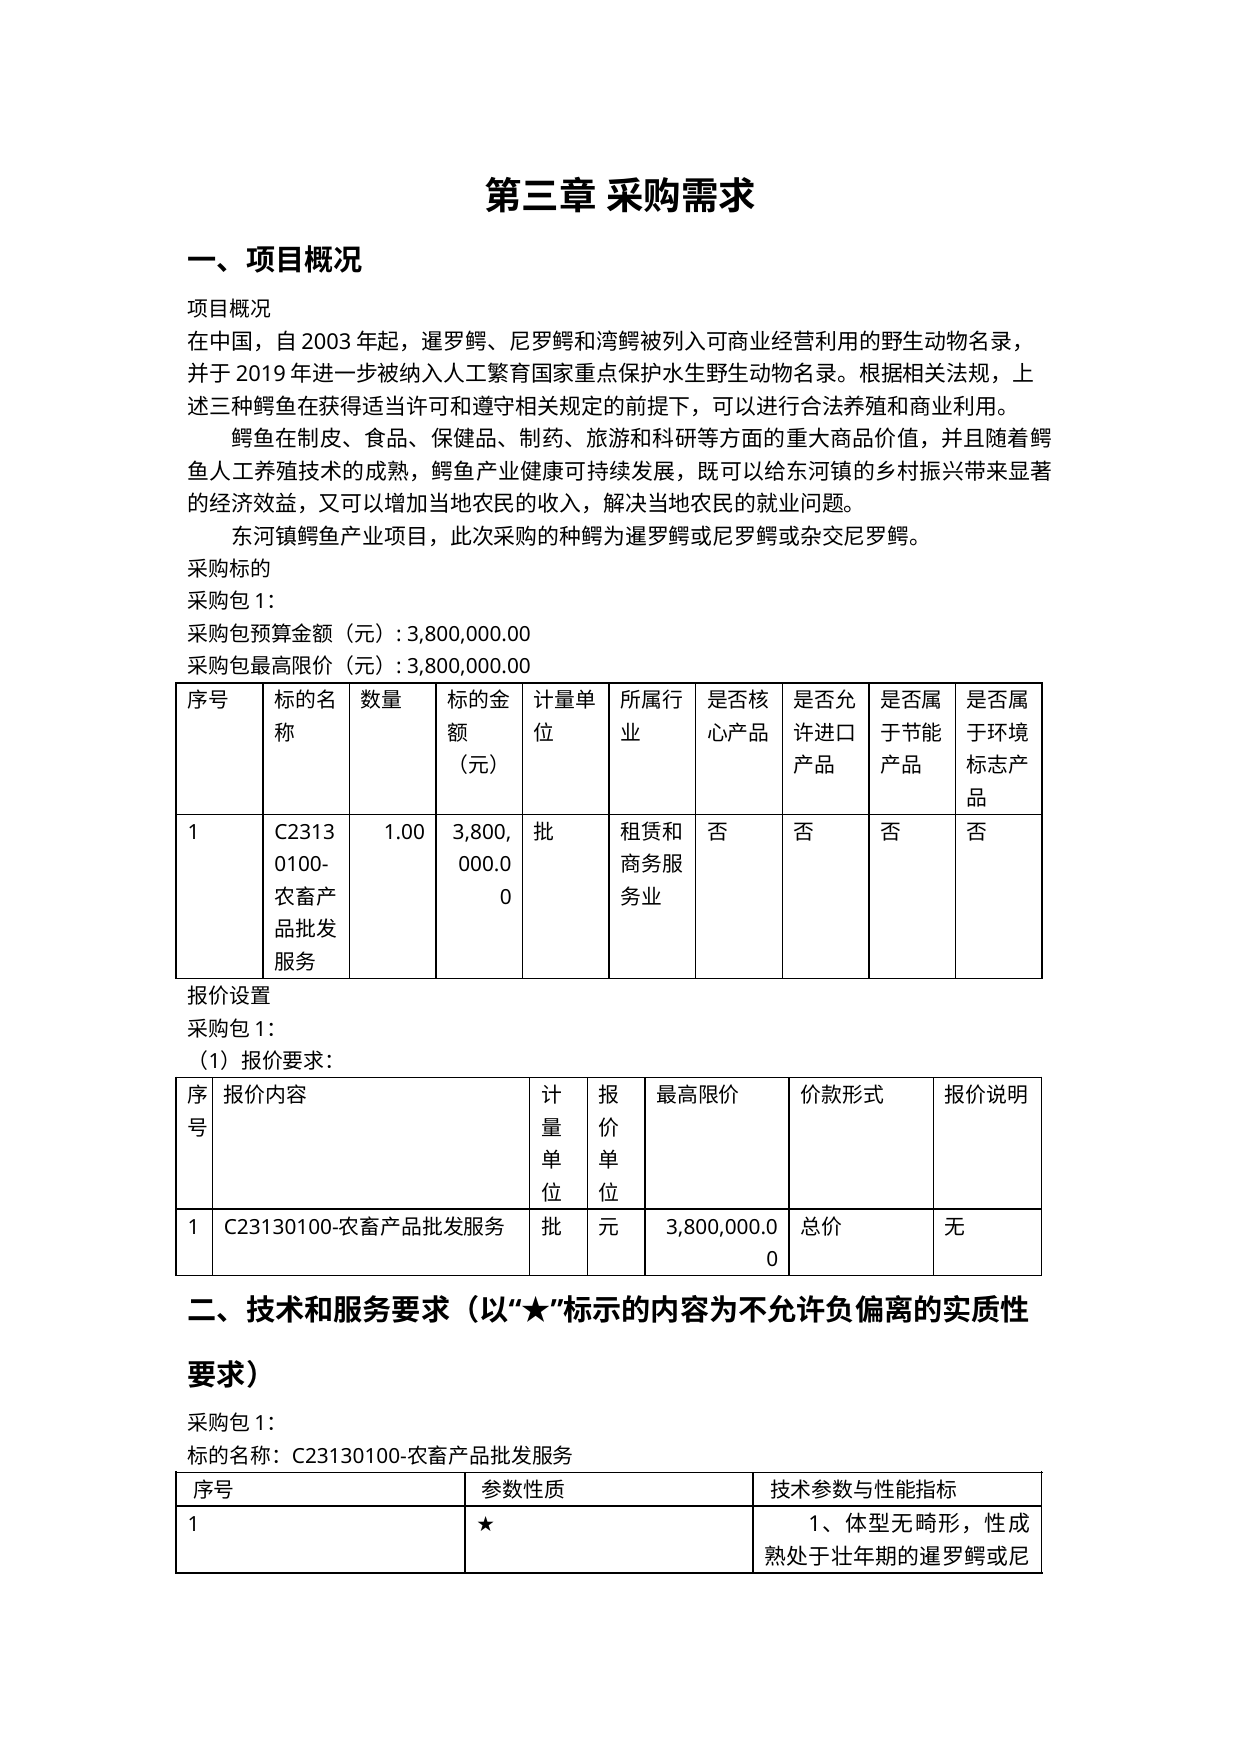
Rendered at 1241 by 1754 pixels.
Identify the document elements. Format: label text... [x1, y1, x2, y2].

text 采购包1： [187, 1406, 1053, 1439]
text 采购标的 [187, 552, 1053, 584]
text （1）报价要求： [187, 1044, 1053, 1077]
text 二、技术和服务要求（以“★”标示的内容为不允许负偏离的实质性要求） [187, 1276, 1053, 1406]
text 采购包预算金额（元）: 3,800,000.00 [187, 617, 1053, 649]
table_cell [754, 1507, 1041, 1572]
text 采购包1： [187, 584, 1053, 617]
table_cell 1 [177, 1507, 464, 1572]
table_cell 1 [177, 815, 262, 978]
table_cell 否 [870, 815, 955, 978]
table_header 标的金额 （元） [437, 684, 522, 813]
text 项目概况 [187, 292, 1053, 324]
table_cell 1 [177, 1210, 212, 1275]
table_cell 否 [783, 815, 868, 978]
table_header 计量单位 [523, 684, 608, 813]
table_header 是否属于环境标志产品 [956, 684, 1041, 813]
text 东河镇鳄鱼产业项目，此次采购的种鳄为暹罗鳄或尼罗鳄或杂交尼罗鳄。 [187, 519, 1053, 552]
table_cell ★ [466, 1507, 752, 1572]
table_header 价款形式 [790, 1078, 933, 1208]
text 报价设置 [187, 979, 1053, 1012]
table_header 所属行业 [610, 684, 695, 813]
table_cell 1.00 [350, 815, 435, 978]
table_header 最高限价 [646, 1078, 788, 1208]
table_header 计量单位 [530, 1078, 587, 1208]
text 采购包1： [187, 1012, 1053, 1044]
table_cell 批 [530, 1210, 587, 1275]
table_header 参数性质 [466, 1473, 752, 1505]
table_cell 3,800,000.00 [437, 815, 522, 978]
text 标的名称：C23130100-农畜产品批发服务 [187, 1439, 1053, 1471]
text 采购包最高限价（元）: 3,800,000.00 [187, 649, 1053, 682]
table_cell 无 [934, 1210, 1041, 1275]
text 鳄鱼在制皮、食品、保健品、制药、旅游和科研等方面的重大商品价值，并且随着鳄鱼人工养殖技术的成熟，鳄鱼产业健康可持续发展，既可以给东河镇的乡村振兴带来显著的经济效益，又可以增加当地农民的收入，解决当地农民的就业问题。 [187, 422, 1053, 519]
table_cell 批 [523, 815, 608, 978]
text 在中国，自2003年起，暹罗鳄、尼罗鳄和湾鳄被列入可商业经营利用的野生动物名录，并于2019年进一步被纳入人工繁育国家重点保护水生野生动物名录。根据相关法规，上述三种鳄鱼在获得适当许可和遵守相关规定的前提下，可以进行合法养殖和商业利用。 [187, 324, 1053, 422]
table_header 是否允许进口产品 [783, 684, 868, 813]
table_cell 否 [696, 815, 782, 978]
table_cell 否 [956, 815, 1041, 978]
table_header 序号 [177, 684, 262, 813]
table_header 报价单位 [588, 1078, 644, 1208]
table_header 是否属于节能产品 [870, 684, 955, 813]
text 第三章 采购需求 [187, 162, 1053, 227]
table_header 报价内容 [213, 1078, 529, 1208]
table_header 技术参数与性能指标 [754, 1473, 1041, 1505]
table_header 是否核心产品 [696, 684, 782, 813]
table_header 标的名称 [264, 684, 349, 813]
table_header 数量 [350, 684, 435, 813]
table_header 序号 [177, 1473, 464, 1505]
table_cell 元 [588, 1210, 644, 1275]
text 一、项目概况 [187, 227, 1053, 292]
table_cell 3,800,000.00 [646, 1210, 788, 1275]
table_cell 租赁和商务服务业 [610, 815, 695, 978]
table_header 序号 [177, 1078, 212, 1208]
table_cell 总价 [790, 1210, 933, 1275]
table_cell C23130100-农畜产品批发服务 [264, 815, 349, 978]
table_cell C23130100-农畜产品批发服务 [213, 1210, 529, 1275]
table_header 报价说明 [934, 1078, 1041, 1208]
